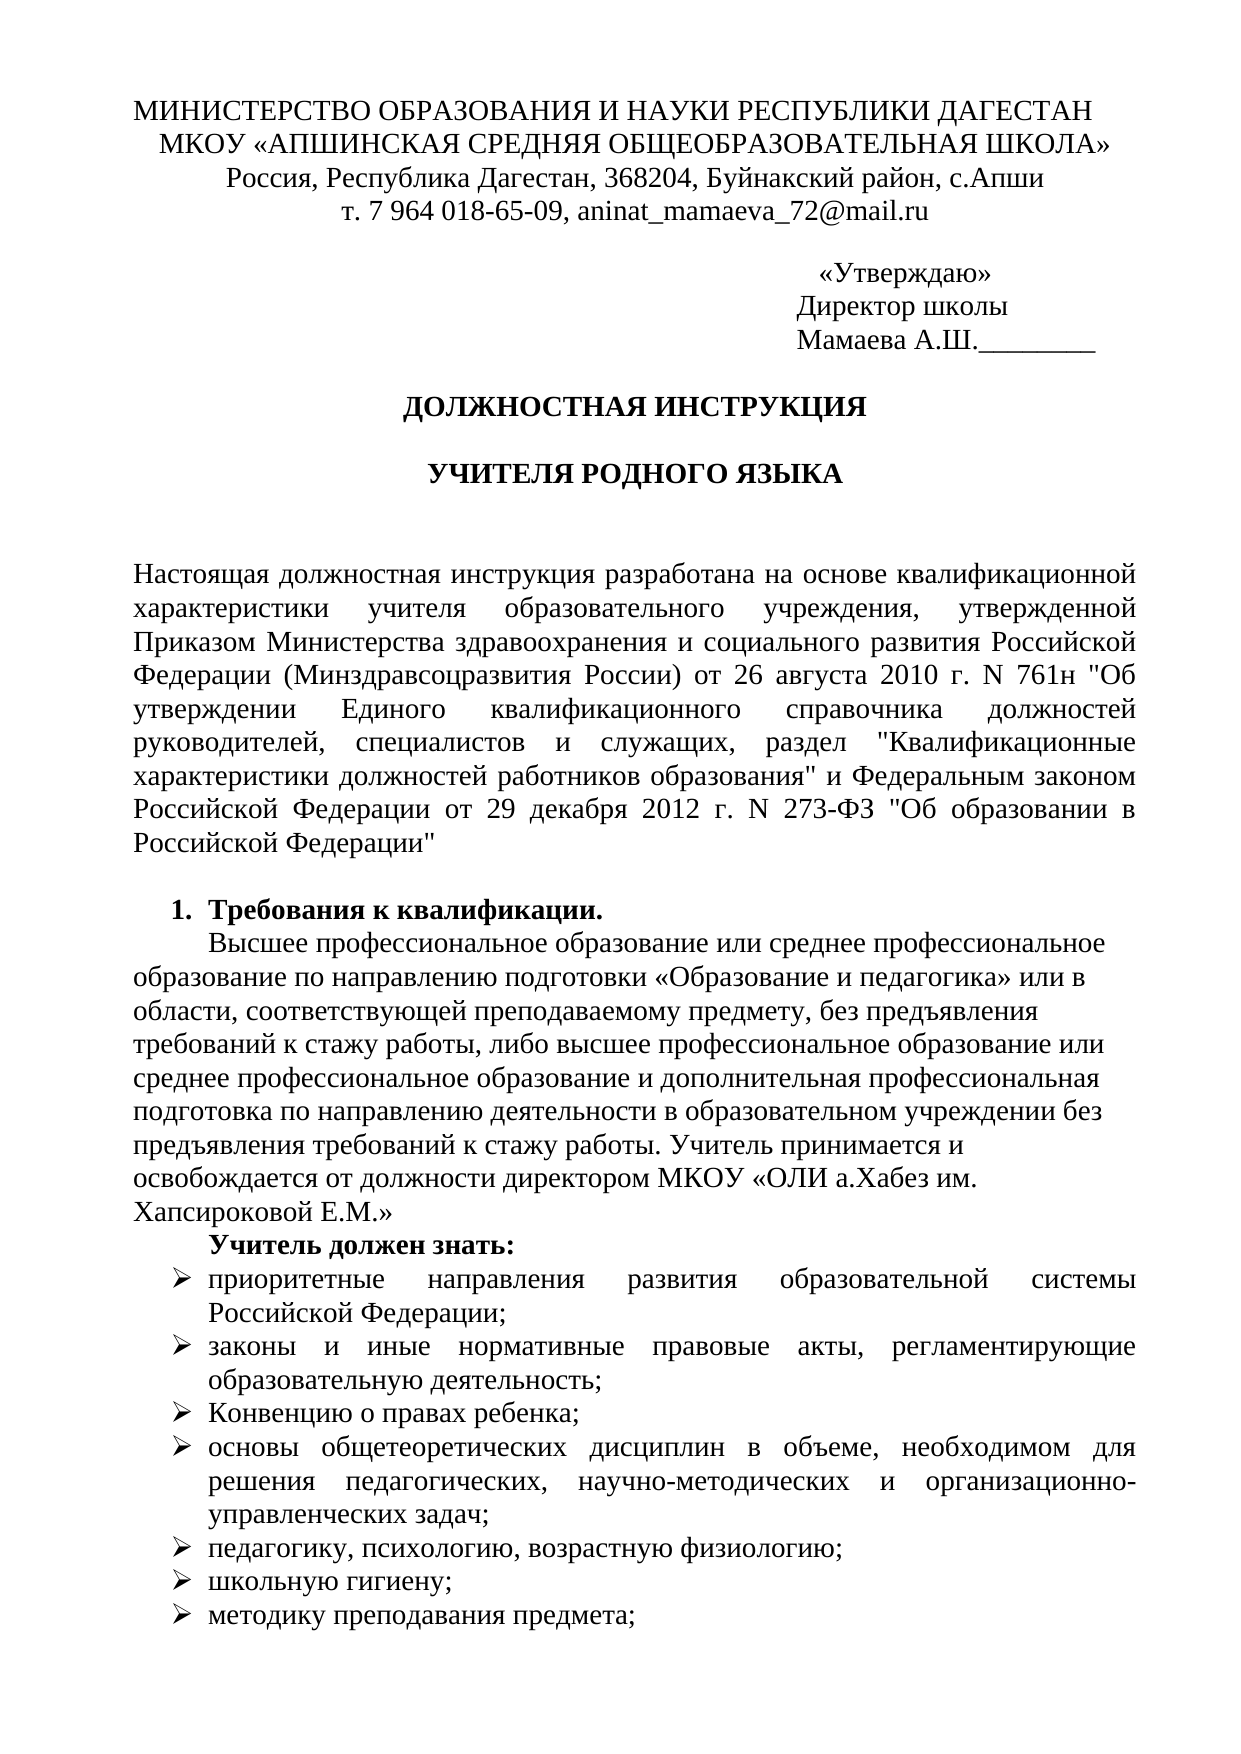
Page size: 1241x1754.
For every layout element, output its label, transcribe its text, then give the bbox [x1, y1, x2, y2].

text Учитель должен знать: [133, 1227, 1137, 1261]
text ДОЛЖНОСТНАЯ ИНСТРУКЦИЯ [133, 389, 1137, 422]
text Настоящая должностная инструкция разработана на основе квалификационной характеристики учителя образовательного учреждения, утвержденной Приказом Министерства здравоохранения и социального развития Российской Федерации (Mинздравсоцразвития России) от 26 августа 2010 г. N 761н "Об утверждении Единого квалификационного справочника должностей руководителей, специалистов и служащих, раздел "Квалификационные характеристики должностей работников образования" и Федеральным законом Российской Федерации от 29 декабря 2012 г. N 273-ФЗ "Об образовании в Российской Федерации" [133, 557, 1137, 858]
text т. 7 964 018-65-09, aninat_mamaeva_72@mail.ru [133, 193, 1137, 227]
list законы и иные нормативные правовые акты, регламентирующие образовательную деятельность; [170, 1328, 1137, 1395]
text Россия, Республика Дагестан, 368204, Буйнакский район, с.Апши [133, 160, 1137, 193]
list Требования к квалификации. [170, 892, 1137, 926]
text УЧИТЕЛЯ РОДНОГО ЯЗЫКА [133, 456, 1137, 489]
text Мамаева А.Ш.________ [133, 322, 1137, 355]
text «Утверждаю» [133, 255, 1137, 288]
text Высшее профессиональное образование или среднее профессиональное образование по направлению подготовки «Образование и педагогика» или в области, соответствующей преподаваемому предмету, без предъявления требований к стажу работы, либо высшее профессиональное образование или среднее профессиональное образование и дополнительная профессиональная подготовка по направлению деятельности в образовательном учреждении без предъявления требований к стажу работы. Учитель принимается и освобождается от должности директором МКОУ «ОЛИ а.Хабез им. Хапсироковой Е.М.» [133, 926, 1137, 1227]
text МИНИСТЕРСТВО ОБРАЗОВАНИЯ И НАУКИ РЕСПУБЛИКИ ДАГЕСТАН [133, 93, 1137, 126]
list педагогику, психологию, возрастную физиологию; [170, 1530, 1137, 1563]
list методику преподавания предмета; [170, 1597, 1137, 1631]
text Директор школы [133, 288, 1137, 322]
list приоритетные направления развития образовательной системы Российской Федерации; [170, 1261, 1137, 1328]
list основы общетеоретических дисциплин в объеме, необходимом для решения педагогических, научно-методических и организационно-управленческих задач; [170, 1429, 1137, 1530]
text МКОУ «АПШИНСКАЯ СРЕДНЯЯ ОБЩЕОБРАЗОВАТЕЛЬНАЯ ШКОЛА» [133, 126, 1137, 160]
list Конвенцию о правах ребенка; [170, 1395, 1137, 1429]
list школьную гигиену; [170, 1563, 1137, 1597]
